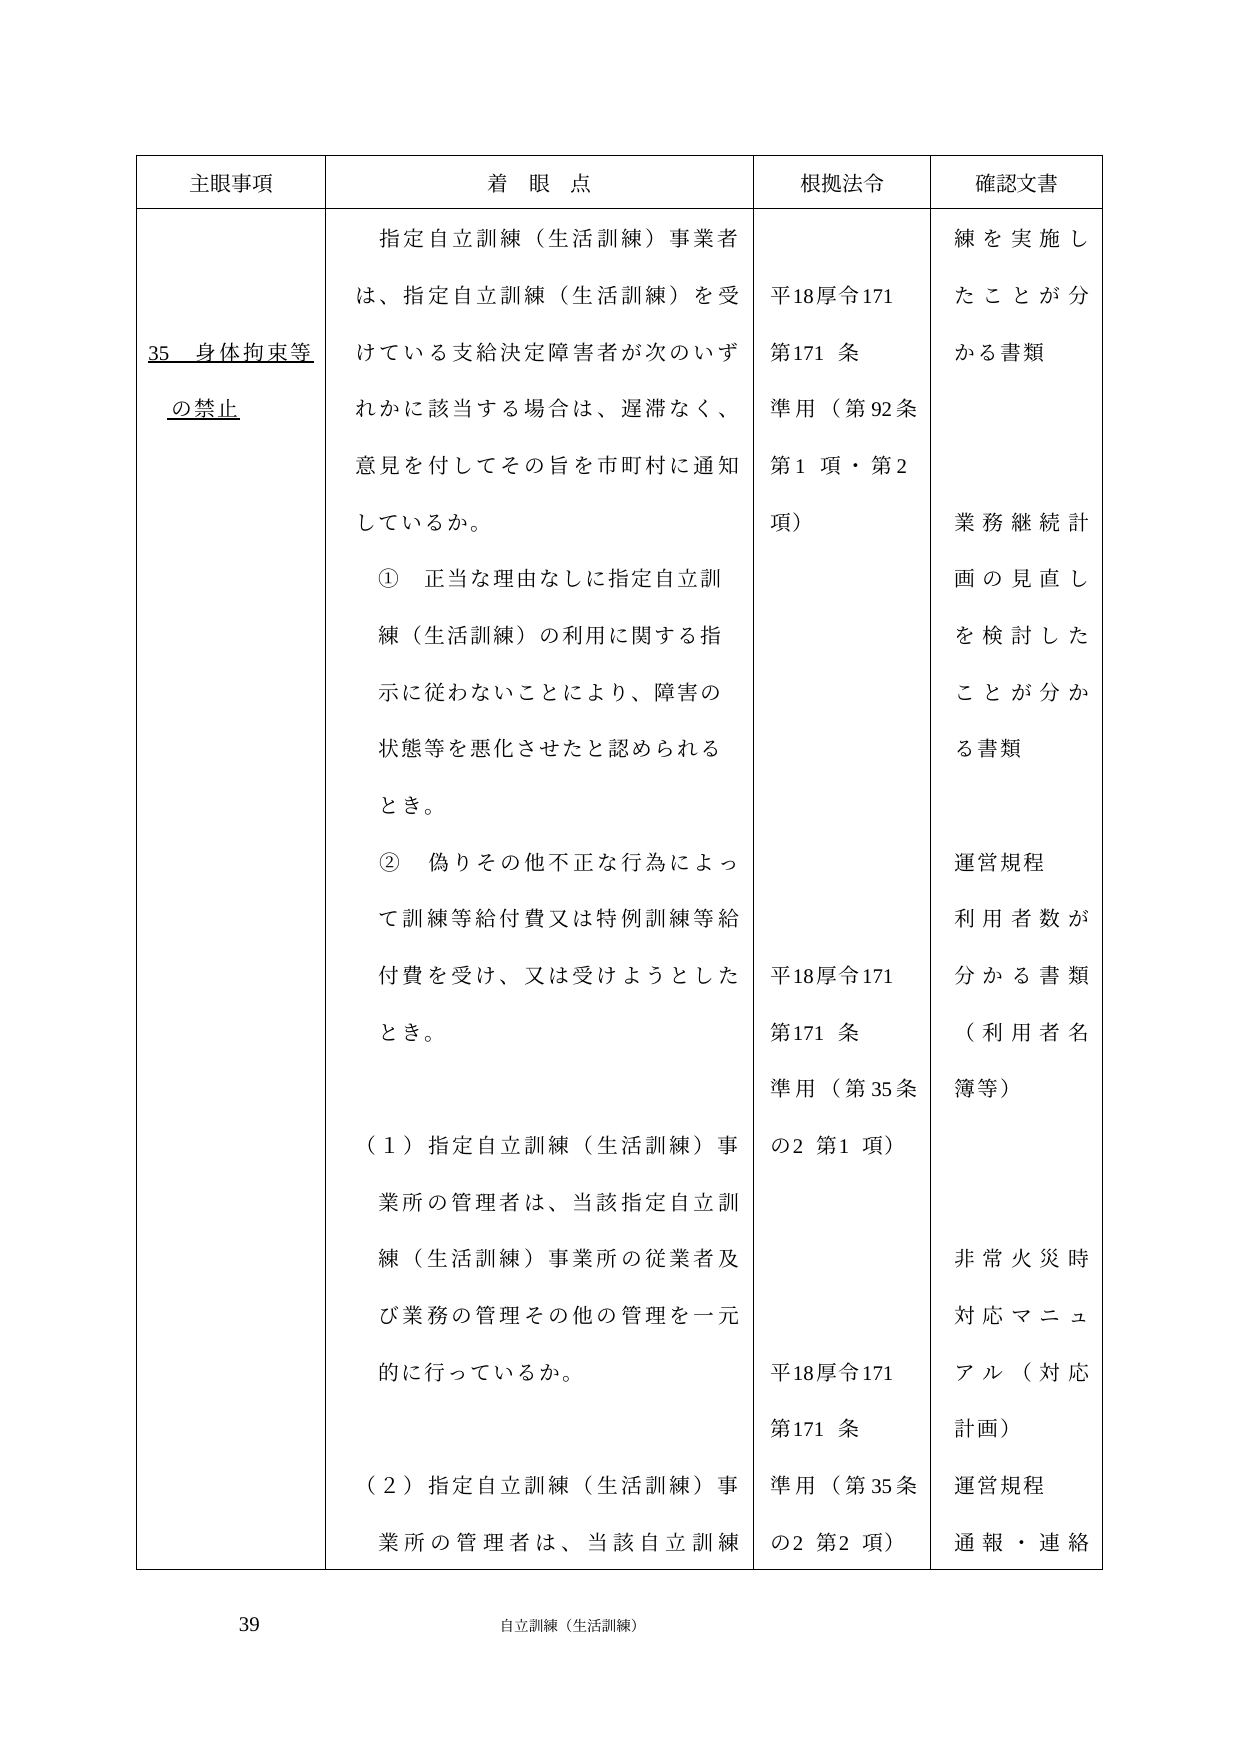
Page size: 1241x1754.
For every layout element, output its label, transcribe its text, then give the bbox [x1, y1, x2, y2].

table_header 着 眼 点 [326, 156, 753, 208]
table_header 根拠法令 [754, 156, 930, 208]
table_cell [931, 209, 1102, 1569]
table_header 主眼事項 [137, 156, 325, 208]
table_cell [754, 209, 930, 1569]
table_header 確認文書 [931, 156, 1102, 208]
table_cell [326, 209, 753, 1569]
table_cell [137, 209, 325, 1569]
